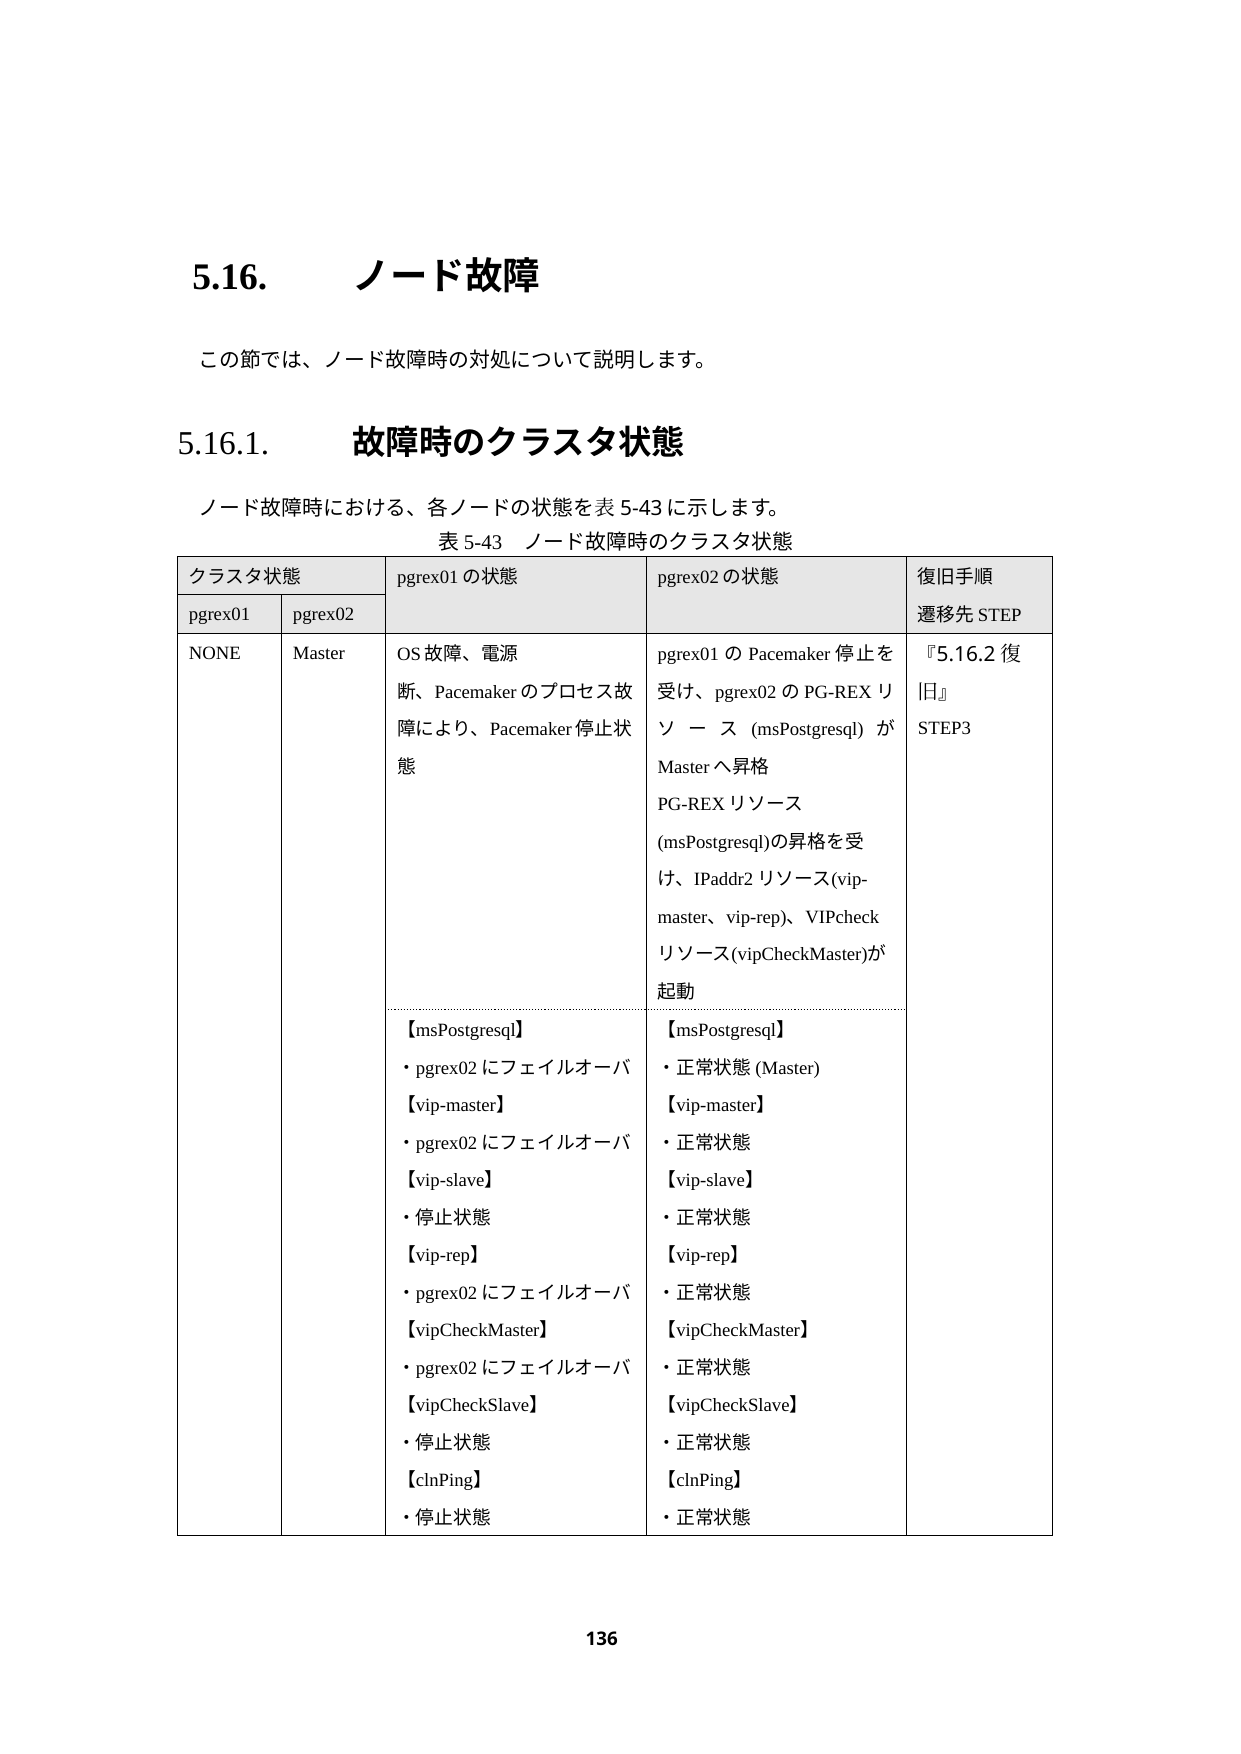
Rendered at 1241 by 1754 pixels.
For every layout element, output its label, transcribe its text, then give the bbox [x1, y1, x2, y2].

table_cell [647, 1009, 906, 1535]
subtitle 故障時のクラスタ状態 [177, 403, 1063, 478]
subtitle ノード故障 [192, 236, 1063, 311]
table_header クラスタ状態 [178, 557, 385, 594]
table_cell pgrex02 [282, 595, 385, 633]
table_cell Master [282, 634, 385, 1535]
table_cell pgrex01 [178, 595, 281, 633]
table_cell 『5.16.2 復旧』 STEP3 [907, 634, 1052, 1535]
table_header pgrex02の状態 [647, 557, 906, 633]
table_header 復旧手順 遷移先STEP [907, 557, 1052, 633]
text この節では、ノード故障時の対処について説明します。 [177, 340, 1054, 378]
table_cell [386, 1009, 646, 1535]
table_cell NONE [178, 634, 281, 1535]
table_cell OS故障、電源断、Pacemakerのプロセス故障により、Pacemaker停止状態 [386, 634, 646, 1009]
table_cell pgrex01のPacemaker停止を受け、pgrex02のPG-REXリソース(msPostgresql)がMasterへ昇格 PG-REXリソース(msPostgresql)の昇格を受け、IPaddr2リソース(vip-master、vip-rep)、VIPcheckリソース(vipCheckMaster)が起動 [647, 634, 906, 1009]
table_header pgrex01の状態 [386, 557, 646, 633]
